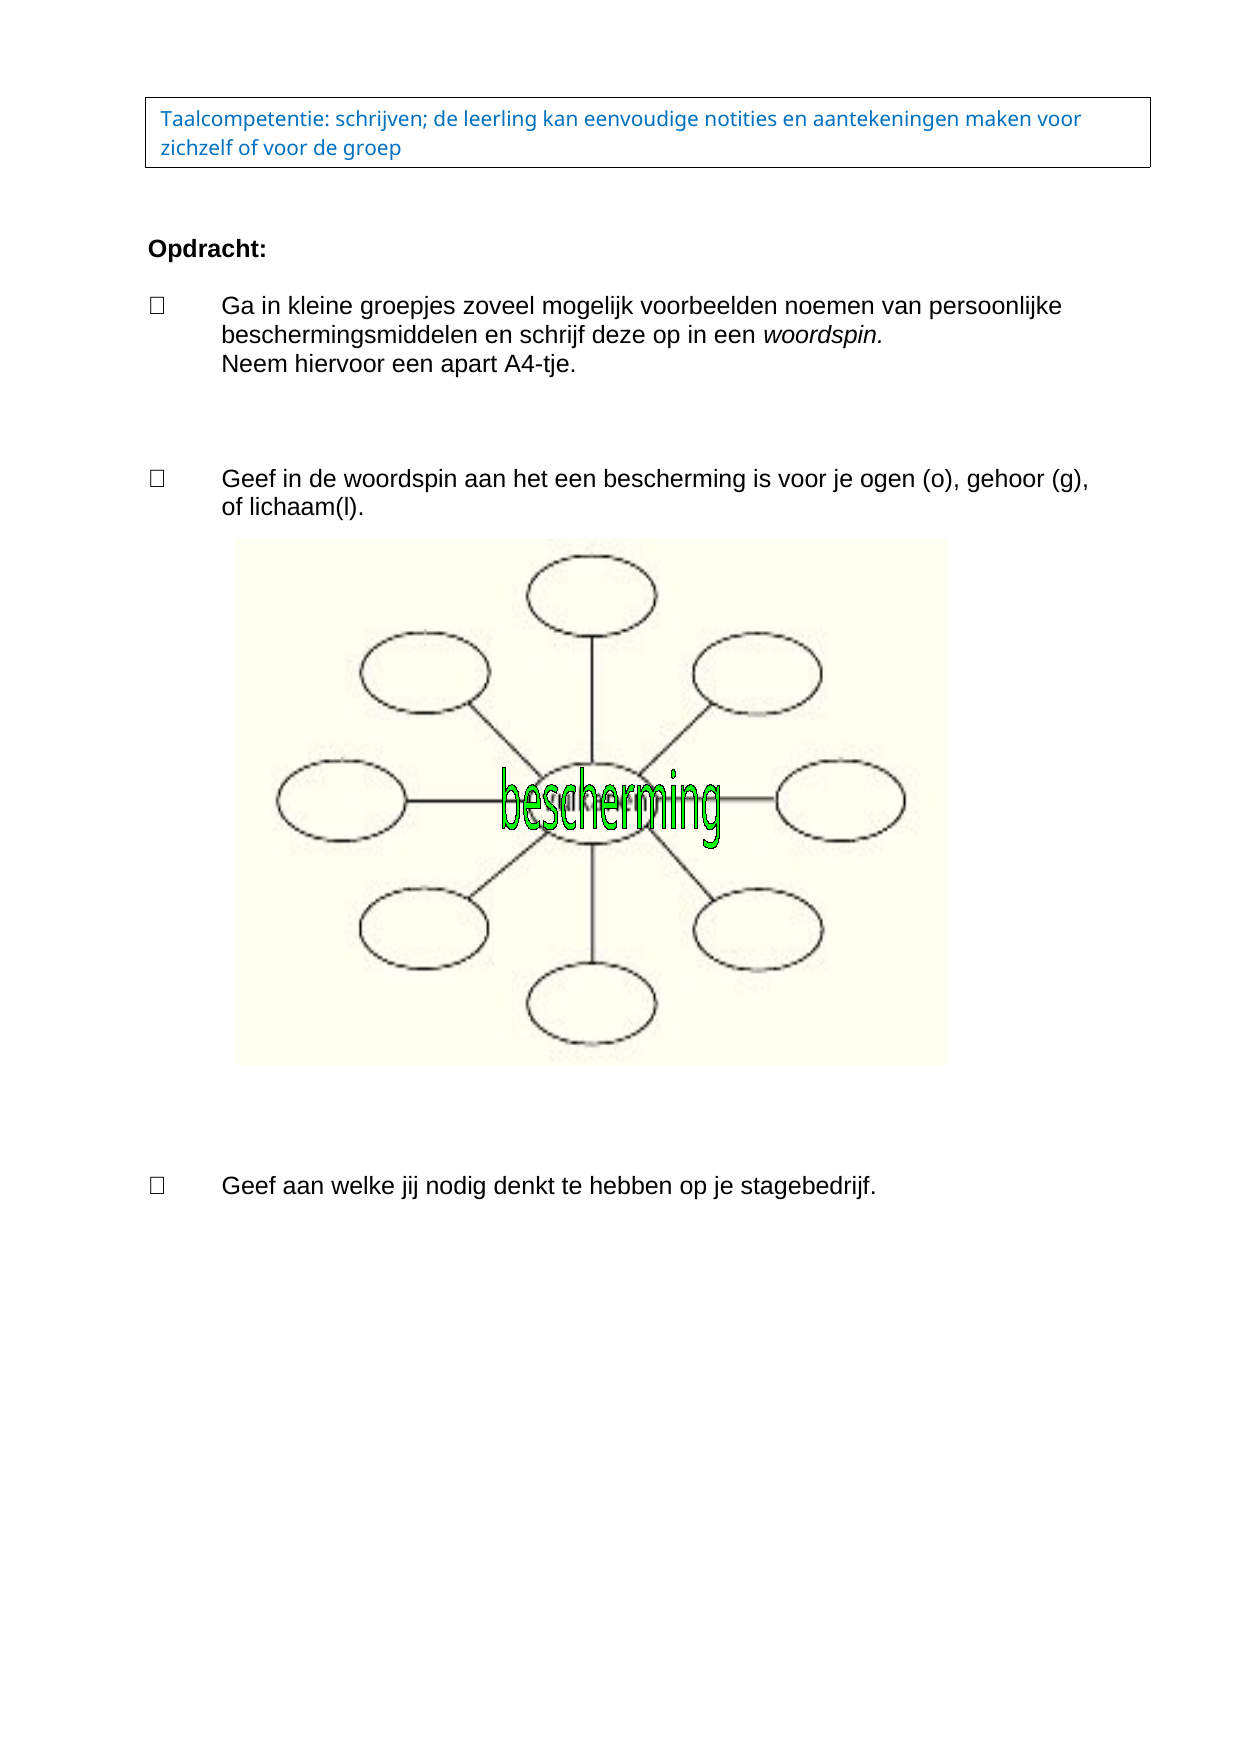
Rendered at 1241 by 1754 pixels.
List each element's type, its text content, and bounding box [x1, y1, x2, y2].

text  Geef aan welke jij nodig denkt te hebben op je stagebedrijf. [148, 1171, 1093, 1200]
text Opdracht: [148, 234, 1093, 263]
text Neem hiervoor een apart A4-tje. [221, 349, 1093, 378]
text  Geef in de woordspin aan het een bescherming is voor je ogen (o), gehoor (g), [148, 463, 1093, 492]
text  Ga in kleine groepjes zoveel mogelijk voorbeelden noemen van persoonlijke beschermingsmiddelen en schrijf deze op in een woordspin. [148, 291, 1093, 349]
picture [235, 539, 948, 1065]
text of lichaam(l). [148, 492, 1093, 521]
